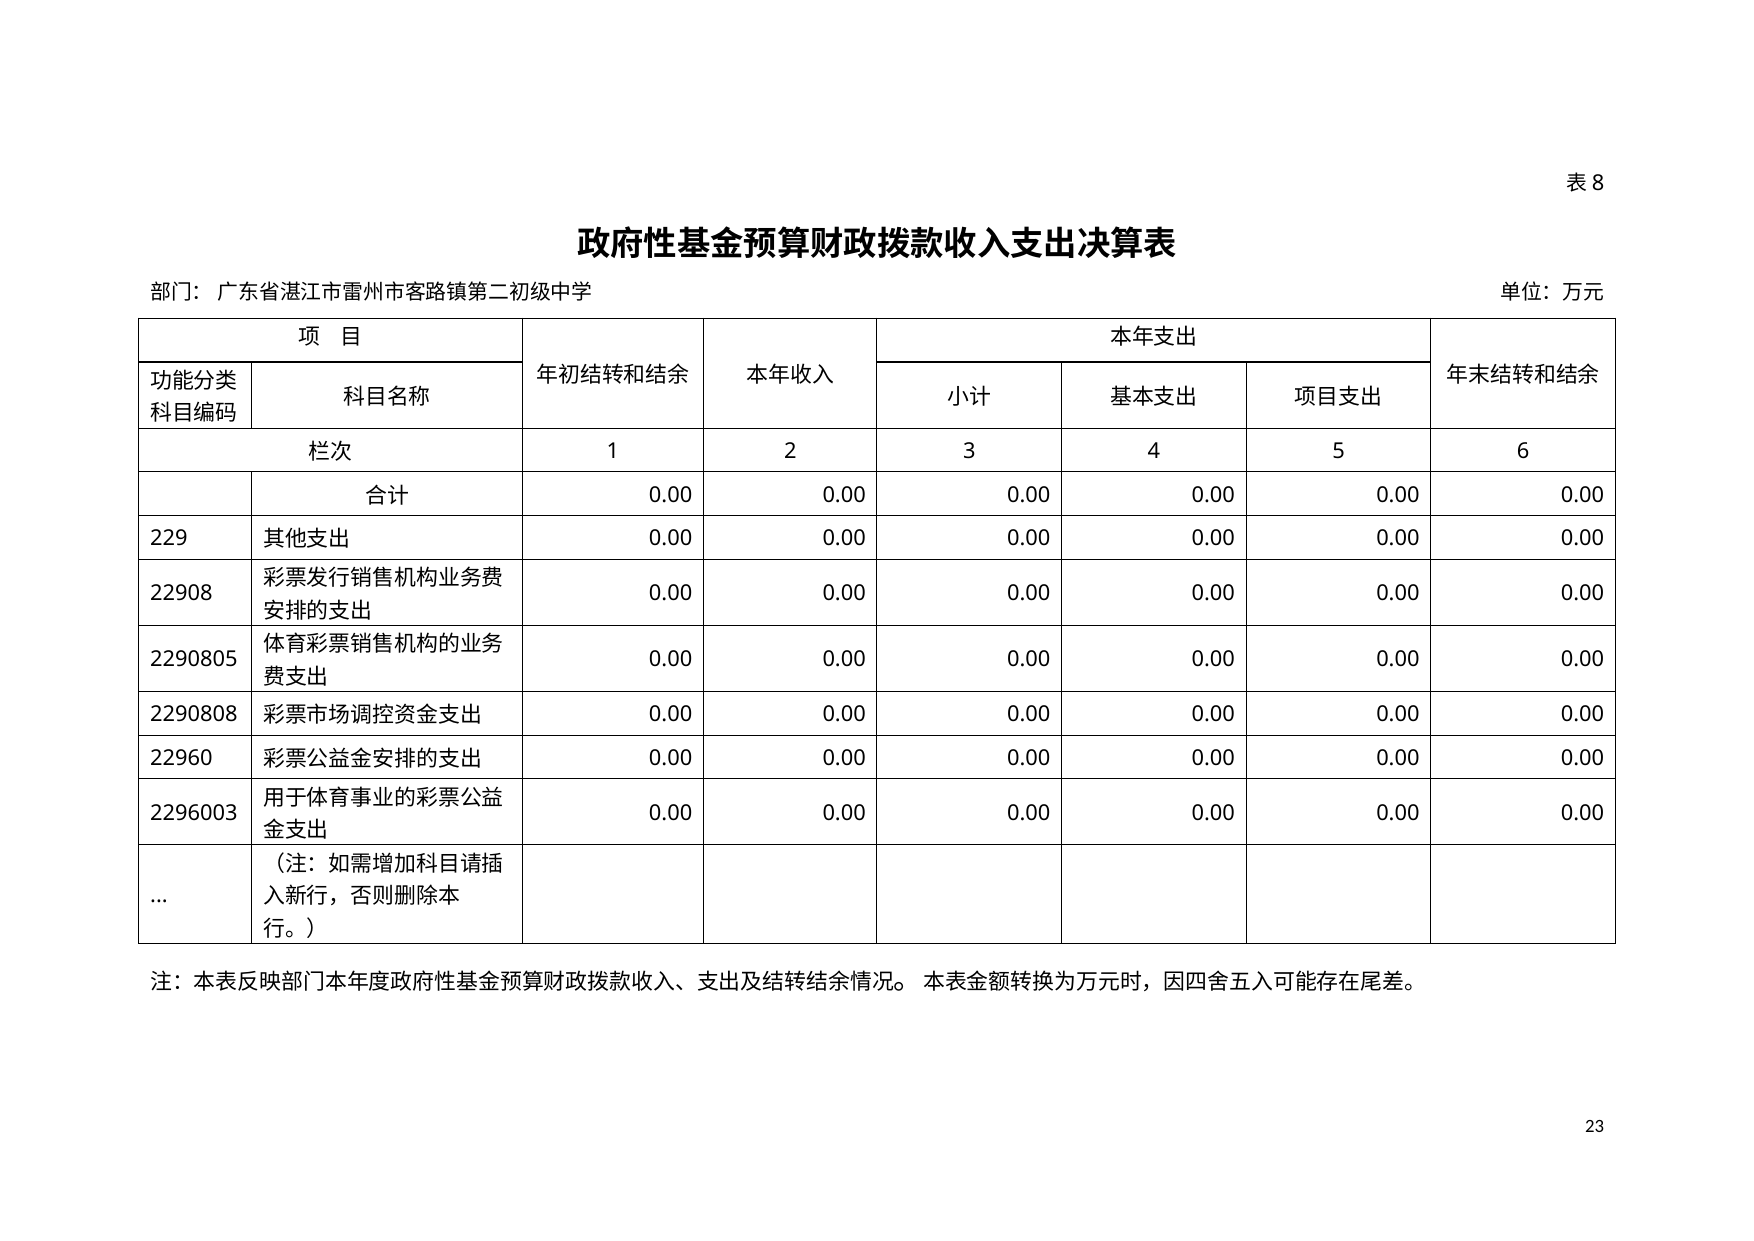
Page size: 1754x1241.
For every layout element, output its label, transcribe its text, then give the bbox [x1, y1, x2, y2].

table_cell 0.00 [523, 779, 703, 844]
table_cell 0.00 [704, 736, 876, 778]
table_cell 彩票公益金安排的支出 [252, 736, 522, 778]
table_cell 0.00 [704, 472, 876, 515]
table_cell 0.00 [1247, 779, 1430, 844]
table_cell 政府性基金预算财政拨款收入支出决算表 [139, 209, 1615, 274]
table_cell 2290805 [139, 626, 251, 691]
table_cell 0.00 [704, 626, 876, 691]
table_cell 0.00 [1247, 626, 1430, 691]
table_cell 项目支出 [1247, 363, 1430, 427]
table_cell ... [139, 845, 251, 943]
table_cell 0.00 [877, 626, 1061, 691]
table_cell 0.00 [1431, 779, 1615, 844]
table_cell 0.00 [1431, 560, 1615, 625]
table_cell 2 [704, 429, 876, 471]
table_cell 229 [139, 516, 251, 559]
table_cell 0.00 [877, 516, 1061, 559]
table_cell 彩票市场调控资金支出 [252, 692, 522, 734]
table_cell 0.00 [1062, 692, 1246, 734]
table_header 表8 [139, 165, 1615, 209]
table_cell 3 [877, 429, 1061, 471]
table_cell 部门： 广东省湛江市雷州市客路镇第二初级中学 [139, 274, 877, 318]
table_cell 0.00 [1431, 516, 1615, 559]
table_cell 功能分类 科目编码 [139, 363, 251, 427]
table_cell 0.00 [704, 692, 876, 734]
table_cell 0.00 [523, 472, 703, 515]
table_cell [704, 845, 876, 943]
table_cell 6 [1431, 429, 1615, 471]
table_cell 彩票发行销售机构业务费安排的支出 [252, 560, 522, 625]
table_cell 0.00 [877, 472, 1061, 515]
table_cell 合计 [252, 472, 522, 515]
table_cell [1247, 845, 1430, 943]
text 注：本表反映部门本年度政府性基金预算财政拨款收入、支出及结转结余情况。本表金额转换为万元时，因四舍五入可能存在尾差。 [150, 944, 1604, 1009]
table_cell 基本支出 [1062, 363, 1246, 427]
table_cell 0.00 [704, 779, 876, 844]
table_cell [1062, 845, 1246, 943]
table_cell 0.00 [523, 692, 703, 734]
table_cell 0.00 [877, 560, 1061, 625]
table_cell 本年收入 [704, 319, 876, 427]
table_cell 0.00 [523, 560, 703, 625]
table_cell （注：如需增加科目请插入新行，否则删除本行。） [252, 845, 522, 943]
table_cell 4 [1062, 429, 1246, 471]
table_cell 0.00 [1062, 516, 1246, 559]
table_cell 0.00 [704, 516, 876, 559]
table_cell 年末结转和结余 [1431, 319, 1615, 427]
table_cell 5 [1247, 429, 1430, 471]
table_cell 0.00 [1431, 472, 1615, 515]
table_cell 0.00 [1247, 516, 1430, 559]
table_cell 小计 [877, 363, 1061, 427]
table_cell 年初结转和结余 [523, 319, 703, 427]
table_cell 项 目 [139, 319, 522, 361]
table_cell 0.00 [1062, 736, 1246, 778]
table_cell 1 [523, 429, 703, 471]
table_cell 0.00 [523, 516, 703, 559]
table_cell 0.00 [1062, 626, 1246, 691]
table_cell 0.00 [523, 626, 703, 691]
table_cell [139, 472, 251, 515]
table_cell 2290808 [139, 692, 251, 734]
table_cell 0.00 [1247, 560, 1430, 625]
table_cell 0.00 [1431, 736, 1615, 778]
table_cell 单位：万元 [877, 274, 1615, 318]
table_cell 0.00 [877, 779, 1061, 844]
table_cell 0.00 [877, 736, 1061, 778]
table_cell 0.00 [1431, 626, 1615, 691]
table_cell [523, 845, 703, 943]
table_cell [877, 845, 1061, 943]
table_cell 0.00 [1247, 692, 1430, 734]
table_cell 0.00 [1062, 779, 1246, 844]
table_cell 0.00 [877, 692, 1061, 734]
table_cell [1431, 845, 1615, 943]
table_cell 0.00 [1431, 692, 1615, 734]
table_cell 0.00 [523, 736, 703, 778]
table_cell 栏次 [139, 429, 522, 471]
table_cell 0.00 [1247, 472, 1430, 515]
table_cell 0.00 [1062, 560, 1246, 625]
table_cell 2296003 [139, 779, 251, 844]
table_cell 0.00 [1247, 736, 1430, 778]
table_cell 体育彩票销售机构的业务费支出 [252, 626, 522, 691]
table_cell 用于体育事业的彩票公益金支出 [252, 779, 522, 844]
table_cell 0.00 [704, 560, 876, 625]
table_cell 科目名称 [252, 363, 522, 427]
table_cell 0.00 [1062, 472, 1246, 515]
table_cell 22908 [139, 560, 251, 625]
table_cell 本年支出 [877, 319, 1430, 361]
table_cell 22960 [139, 736, 251, 778]
table_cell 其他支出 [252, 516, 522, 559]
